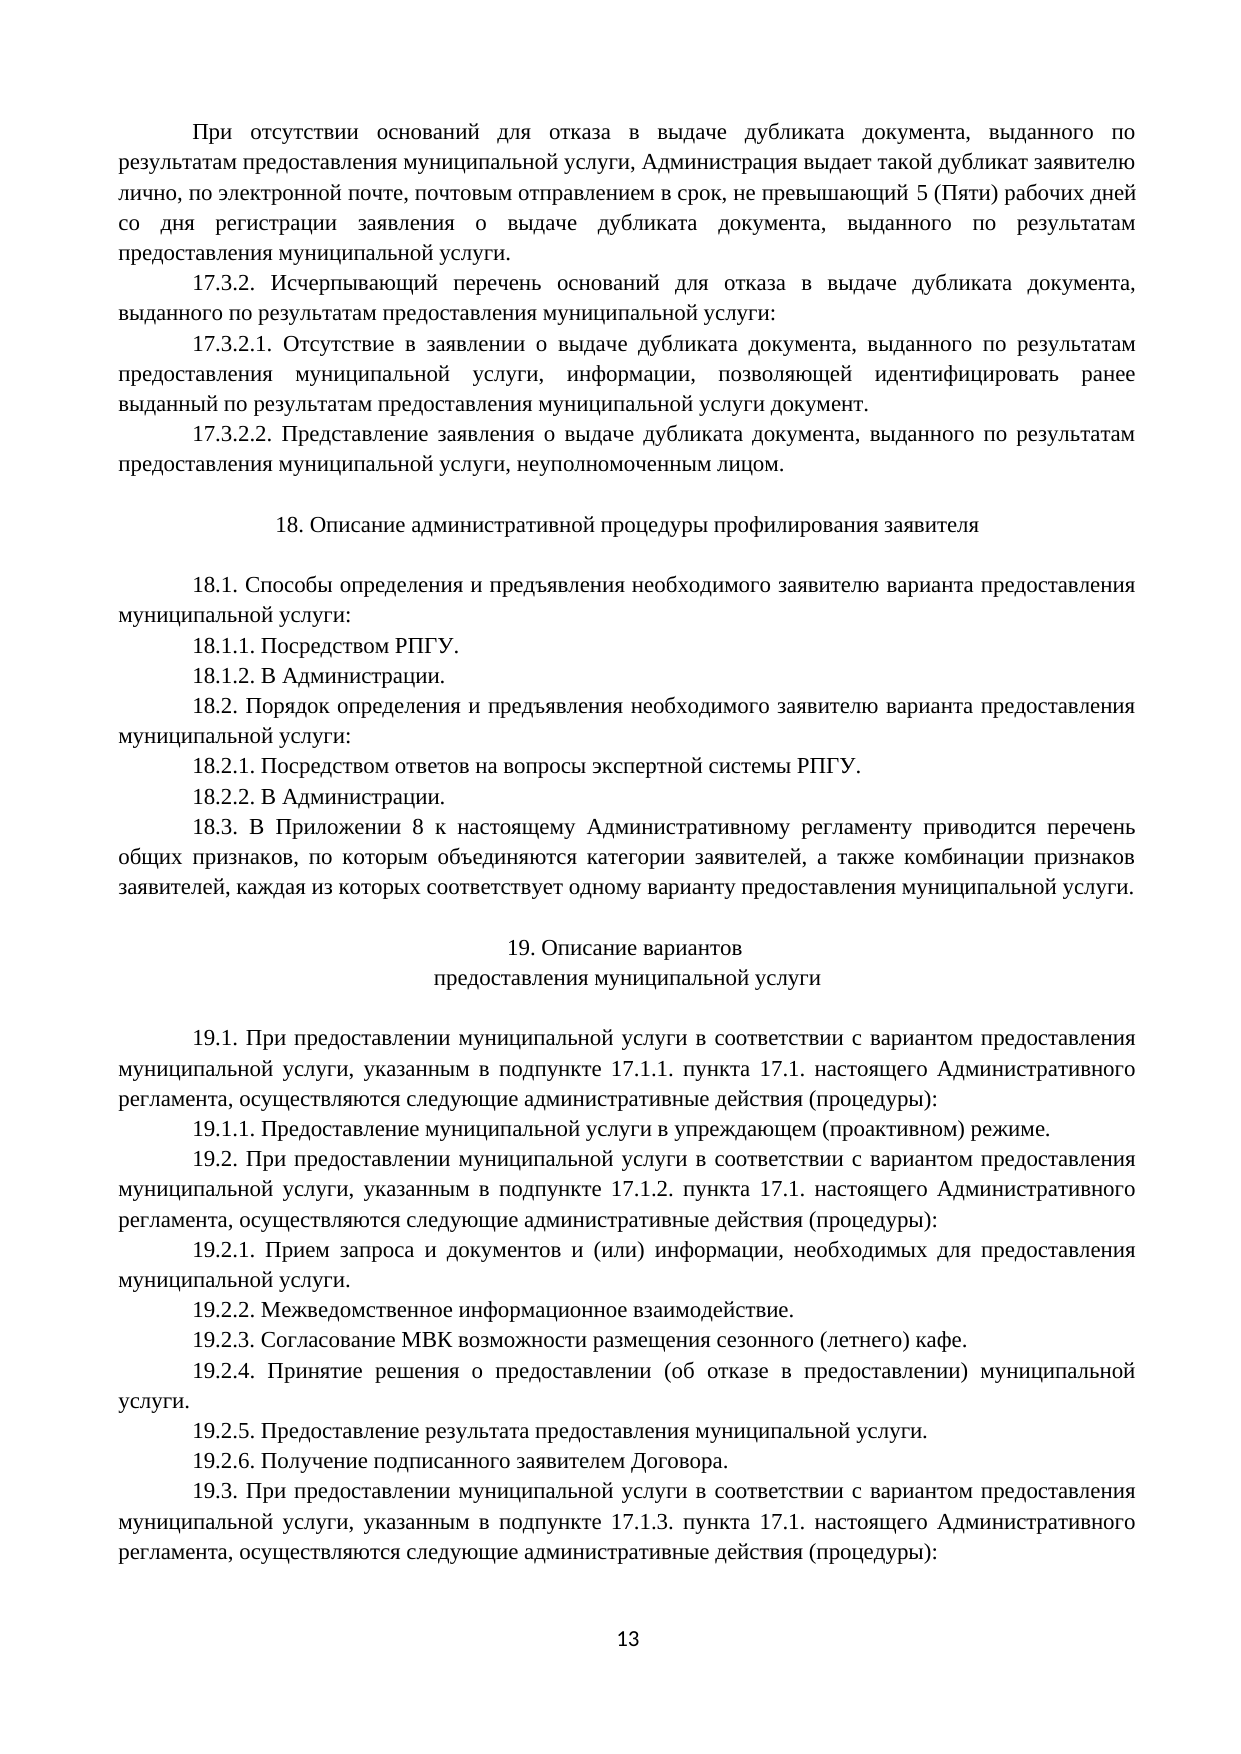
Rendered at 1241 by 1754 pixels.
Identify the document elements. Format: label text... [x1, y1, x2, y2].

text 18.1.1. Посредством РПГУ. [118, 632, 1137, 658]
text 17.3.2.2. Представление заявления о выдаче дубликата документа, выданного по результатам предоставления муниципальной услуги, неуполномоченным лицом. [118, 420, 1137, 477]
text 18.1. Способы определения и предъявления необходимого заявителю варианта предоставления муниципальной услуги: [118, 571, 1137, 628]
text 17.3.2. Исчерпывающий перечень оснований для отказа в выдаче дубликата документа, выданного по результатам предоставления муниципальной услуги: [118, 269, 1137, 326]
text 19.1. При предоставлении муниципальной услуги в соответствии с вариантом предоставления муниципальной услуги, указанным в подпункте 17.1.1. пункта 17.1. настоящего Административного регламента, осуществляются следующие административные действия (процедуры): [118, 1024, 1137, 1111]
subtitle 18. Описание административной процедуры профилирования заявителя [118, 511, 1137, 537]
text 19.2.6. Получение подписанного заявителем Договора. [118, 1447, 1137, 1474]
text При отсутствии оснований для отказа в выдаче дубликата документа, выданного по результатам предоставления муниципальной услуги, Администрация выдает такой дубликат заявителю лично, по электронной почте, почтовым отправлением в срок, не превышающий 5 (Пяти) рабочих дней со дня регистрации заявления о выдаче дубликата документа, выданного по результатам предоставления муниципальной услуги. [118, 118, 1137, 265]
text 17.3.2.1. Отсутствие в заявлении о выдаче дубликата документа, выданного по результатам предоставления муниципальной услуги, информации, позволяющей идентифицировать ранее выданный по результатам предоставления муниципальной услуги документ. [118, 329, 1137, 416]
text 19.2.2. Межведомственное информационное взаимодействие. [118, 1296, 1137, 1323]
text 19.2.4. Принятие решения о предоставлении (об отказе в предоставлении) муниципальной услуги. [118, 1357, 1137, 1413]
text 19.2.1. Прием запроса и документов и (или) информации, необходимых для предоставления муниципальной услуги. [118, 1236, 1137, 1292]
text 19.3. При предоставлении муниципальной услуги в соответствии с вариантом предоставления муниципальной услуги, указанным в подпункте 17.1.3. пункта 17.1. настоящего Административного регламента, осуществляются следующие административные действия (процедуры): [118, 1477, 1137, 1564]
text 18.2.2. В Администрации. [118, 783, 1137, 809]
text 19.2.3. Согласование МВК возможности размещения сезонного (летнего) кафе. [118, 1326, 1137, 1353]
text 18.2. Порядок определения и предъявления необходимого заявителю варианта предоставления муниципальной услуги: [118, 692, 1137, 749]
text 18.1.2. В Администрации. [118, 662, 1137, 688]
text 18.2.1. Посредством ответов на вопросы экспертной системы РПГУ. [118, 752, 1137, 779]
subtitle 19. Описание вариантов предоставления муниципальной услуги [118, 934, 1137, 990]
text 19.2. При предоставлении муниципальной услуги в соответствии с вариантом предоставления муниципальной услуги, указанным в подпункте 17.1.2. пункта 17.1. настоящего Административного регламента, осуществляются следующие административные действия (процедуры): [118, 1145, 1137, 1232]
text 19.1.1. Предоставление муниципальной услуги в упреждающем (проактивном) режиме. [118, 1115, 1137, 1141]
text 19.2.5. Предоставление результата предоставления муниципальной услуги. [118, 1417, 1137, 1443]
text 18.3. В Приложении 8 к настоящему Административному регламенту приводится перечень общих признаков, по которым объединяются категории заявителей, а также комбинации признаков заявителей, каждая из которых соответствует одному варианту предоставления муниципальной услуги. [118, 813, 1137, 900]
